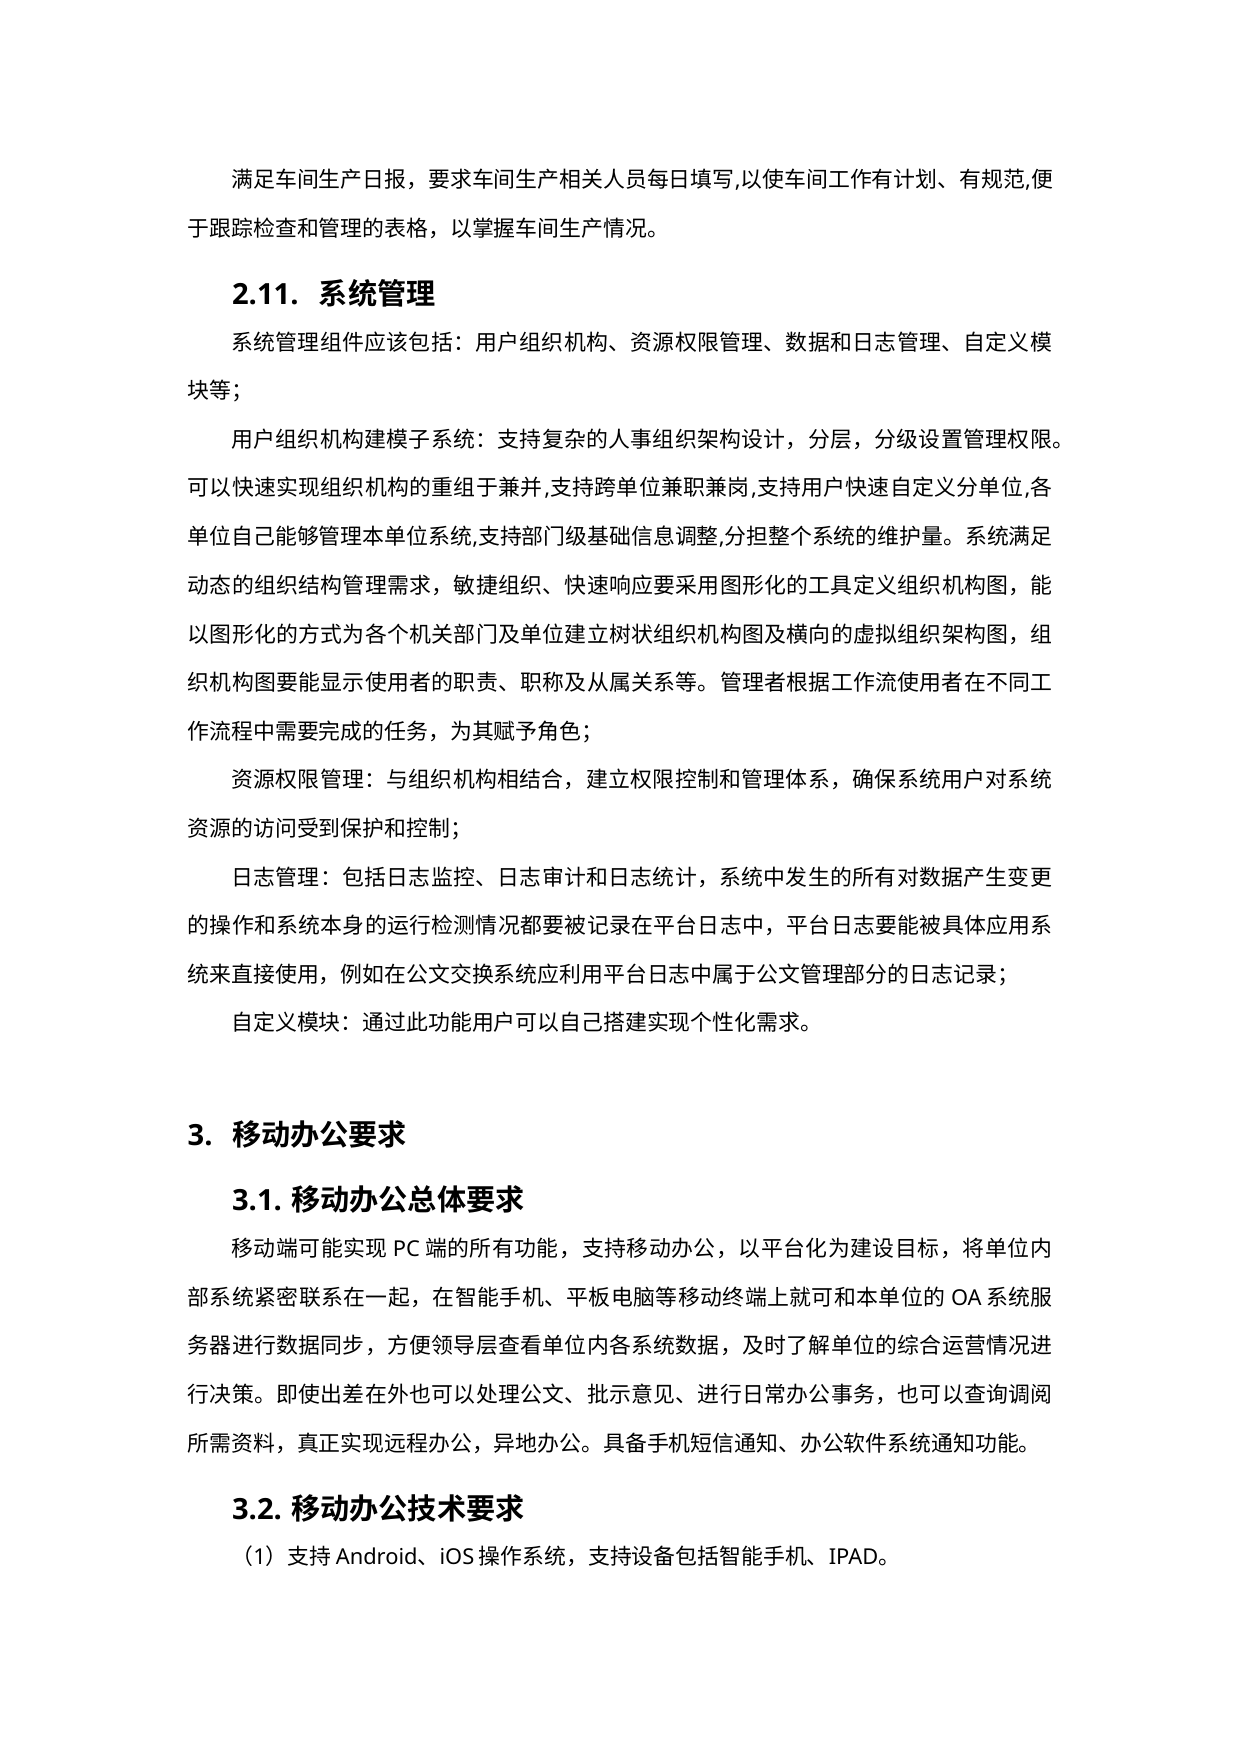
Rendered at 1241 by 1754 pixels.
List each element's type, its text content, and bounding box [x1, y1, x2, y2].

text 用户组织机构建模子系统：支持复杂的人事组织架构设计，分层，分级设置管理权限。可以快速实现组织机构的重组于兼并,支持跨单位兼职兼岗,支持用户快速自定义分单位,各单位自己能够管理本单位系统,支持部门级基础信息调整,分担整个系统的维护量。系统满足动态的组织结构管理需求，敏捷组织、快速响应要采用图形化的工具定义组织机构图，能以图形化的方式为各个机关部门及单位建立树状组织机构图及横向的虚拟组织架构图，组织机构图要能显示使用者的职责、职称及从属关系等。管理者根据工作流使用者在不同工作流程中需要完成的任务，为其赋予角色； [187, 421, 1053, 746]
text 日志管理：包括日志监控、日志审计和日志统计，系统中发生的所有对数据产生变更的操作和系统本身的运行检测情况都要被记录在平台日志中，平台日志要能被具体应用系统来直接使用，例如在公文交换系统应利用平台日志中属于公文管理部分的日志记录； [187, 859, 1053, 989]
text 自定义模块：通过此功能用户可以自己搭建实现个性化需求。 [187, 1005, 1053, 1037]
list 移动办公总体要求 [232, 1166, 1053, 1231]
text 满足车间生产日报，要求车间生产相关人员每日填写,以使车间工作有计划、有规范,便于跟踪检查和管理的表格，以掌握车间生产情况。 [187, 162, 1053, 243]
text （1）支持Android、iOS操作系统，支持设备包括智能手机、IPAD。 [187, 1539, 1053, 1571]
list 系统管理 [232, 259, 1053, 324]
text 系统管理组件应该包括：用户组织机构、资源权限管理、数据和日志管理、自定义模块等； [187, 324, 1053, 405]
list 移动办公要求 [187, 1101, 1053, 1166]
text 移动端可能实现PC端的所有功能，支持移动办公，以平台化为建设目标，将单位内部系统紧密联系在一起，在智能手机、平板电脑等移动终端上就可和本单位的OA系统服务器进行数据同步，方便领导层查看单位内各系统数据，及时了解单位的综合运营情况进行决策。即使出差在外也可以处理公文、批示意见、进行日常办公事务，也可以查询调阅所需资料，真正实现远程办公，异地办公。具备手机短信通知、办公软件系统通知功能。 [187, 1231, 1053, 1458]
text 资源权限管理：与组织机构相结合，建立权限控制和管理体系，确保系统用户对系统资源的访问受到保护和控制； [187, 762, 1053, 843]
list 移动办公技术要求 [232, 1474, 1053, 1539]
